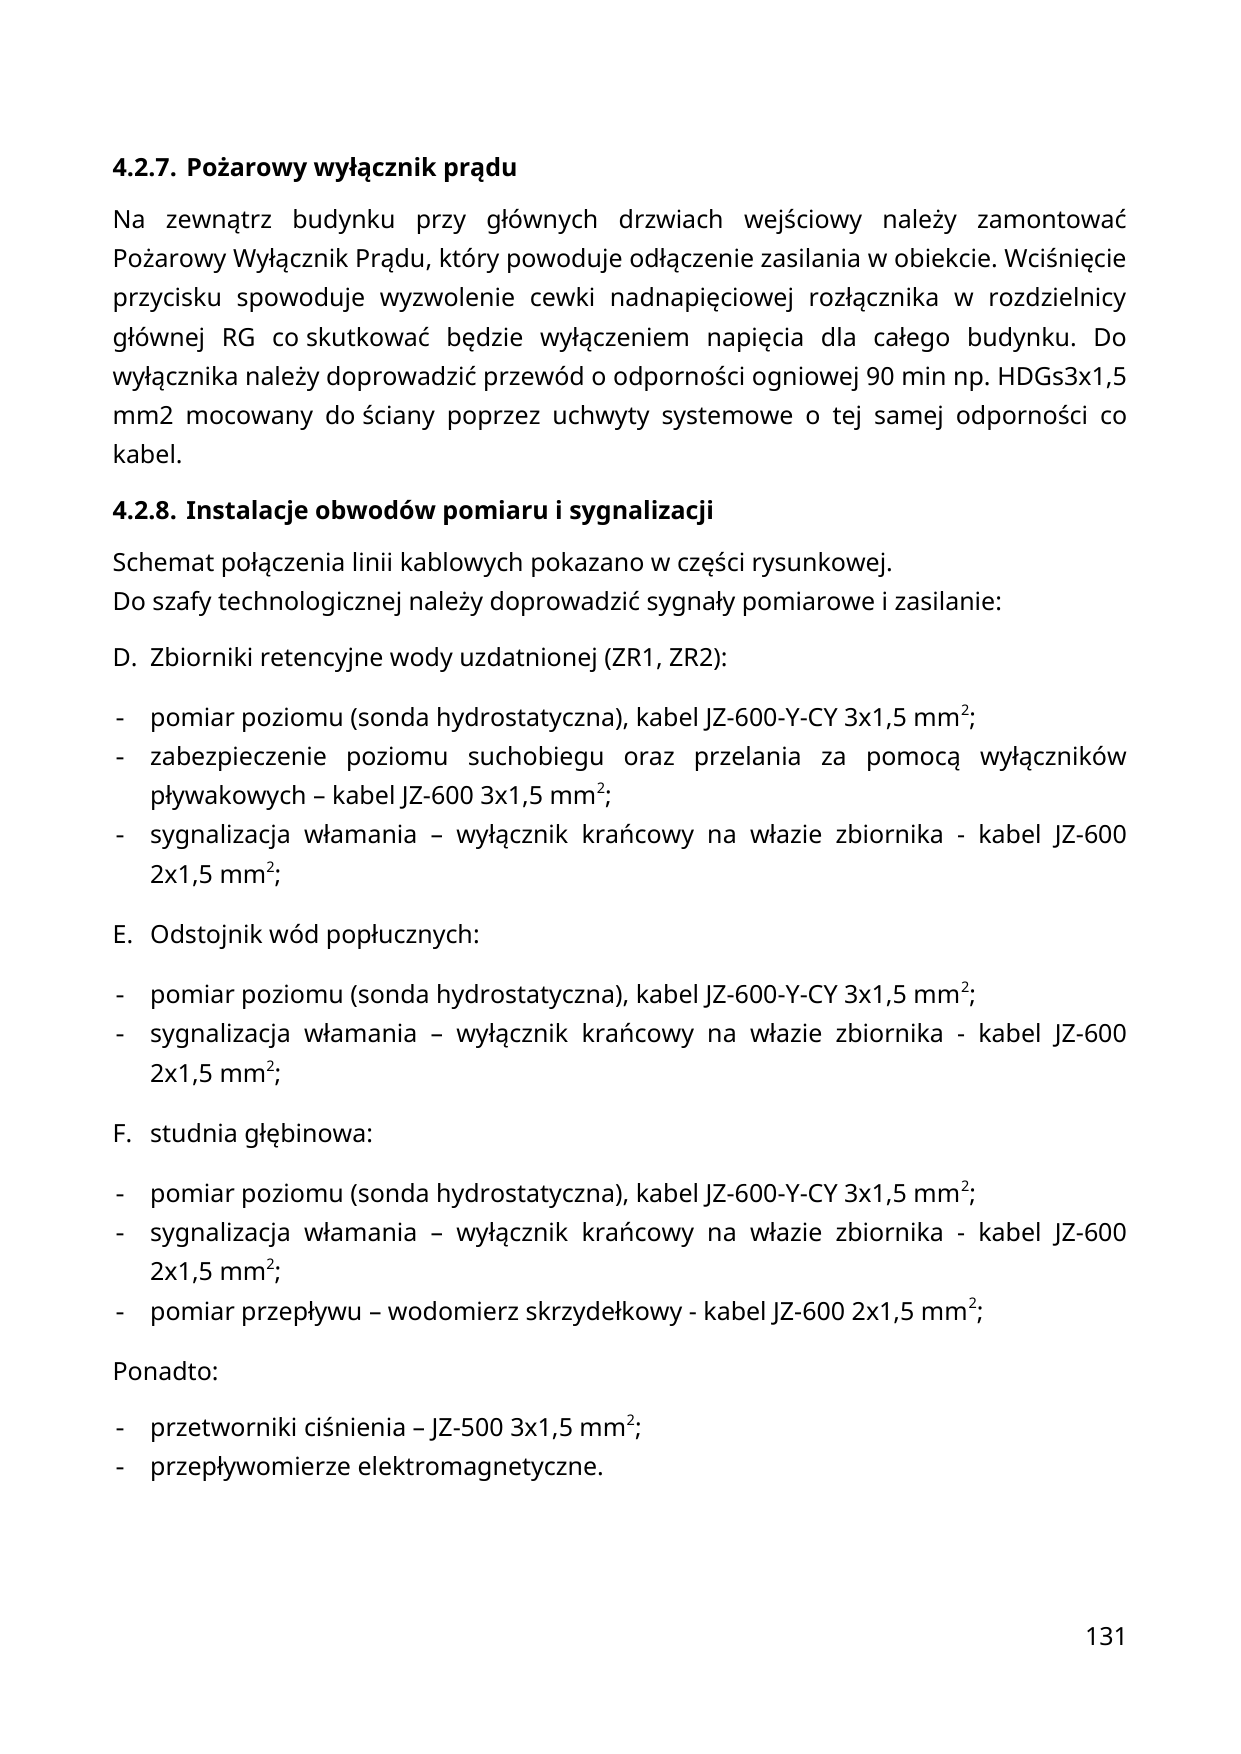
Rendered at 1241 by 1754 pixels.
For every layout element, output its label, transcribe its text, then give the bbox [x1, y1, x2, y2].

text Pożarowy wyłącznik prądu [112, 150, 1128, 184]
text Ponadto: [112, 1353, 1128, 1387]
text sygnalizacja włamania – wyłącznik krańcowy na włazie zbiornika - kabel JZ-600 2x1,5 mm2; [112, 817, 1128, 891]
text pomiar poziomu (sonda hydrostatyczna), kabel JZ-600-Y-CY 3x1,5 mm2; [112, 699, 1128, 733]
text przetworniki ciśnienia – JZ-500 3x1,5 mm2; [112, 1409, 1128, 1443]
text pomiar przepływu – wodomierz skrzydełkowy - kabel JZ-600 2x1,5 mm2; [112, 1293, 1128, 1327]
text Na zewnątrz budynku przy głównych drzwiach wejściowy należy zamontować Pożarowy Wyłącznik Prądu, który powoduje odłączenie zasilania w obiekcie. Wciśnięcie przycisku spowoduje wyzwolenie cewki nadnapięciowej rozłącznika w rozdzielnicy głównej RG co skutkować będzie wyłączeniem napięcia dla całego budynku. Do wyłącznika należy doprowadzić przewód o odporności ogniowej 90 min np. HDGs3x1,5 mm2 mocowany do ściany poprzez uchwyty systemowe o tej samej odporności co kabel. [112, 202, 1128, 471]
text Zbiorniki retencyjne wody uzdatnionej (ZR1, ZR2): [112, 639, 1128, 673]
text sygnalizacja włamania – wyłącznik krańcowy na włazie zbiornika - kabel JZ-600 2x1,5 mm2; [112, 1016, 1128, 1089]
text przepływomierze elektromagnetyczne. [112, 1448, 1128, 1483]
text zabezpieczenie poziomu suchobiegu oraz przelania za pomocą wyłączników pływakowych – kabel JZ-600 3x1,5 mm2; [112, 738, 1128, 812]
text Do szafy technologicznej należy doprowadzić sygnały pomiarowe i zasilanie: [112, 583, 1128, 617]
text pomiar poziomu (sonda hydrostatyczna), kabel JZ-600-Y-CY 3x1,5 mm2; [112, 976, 1128, 1011]
text pomiar poziomu (sonda hydrostatyczna), kabel JZ-600-Y-CY 3x1,5 mm2; [112, 1175, 1128, 1209]
text Instalacje obwodów pomiaru i sygnalizacji [112, 492, 1128, 527]
text Odstojnik wód popłucznych: [112, 916, 1128, 951]
text Schemat połączenia linii kablowych pokazano w części rysunkowej. [112, 544, 1128, 578]
text sygnalizacja włamania – wyłącznik krańcowy na włazie zbiornika - kabel JZ-600 2x1,5 mm2; [112, 1214, 1128, 1288]
text studnia głębinowa: [112, 1115, 1128, 1149]
